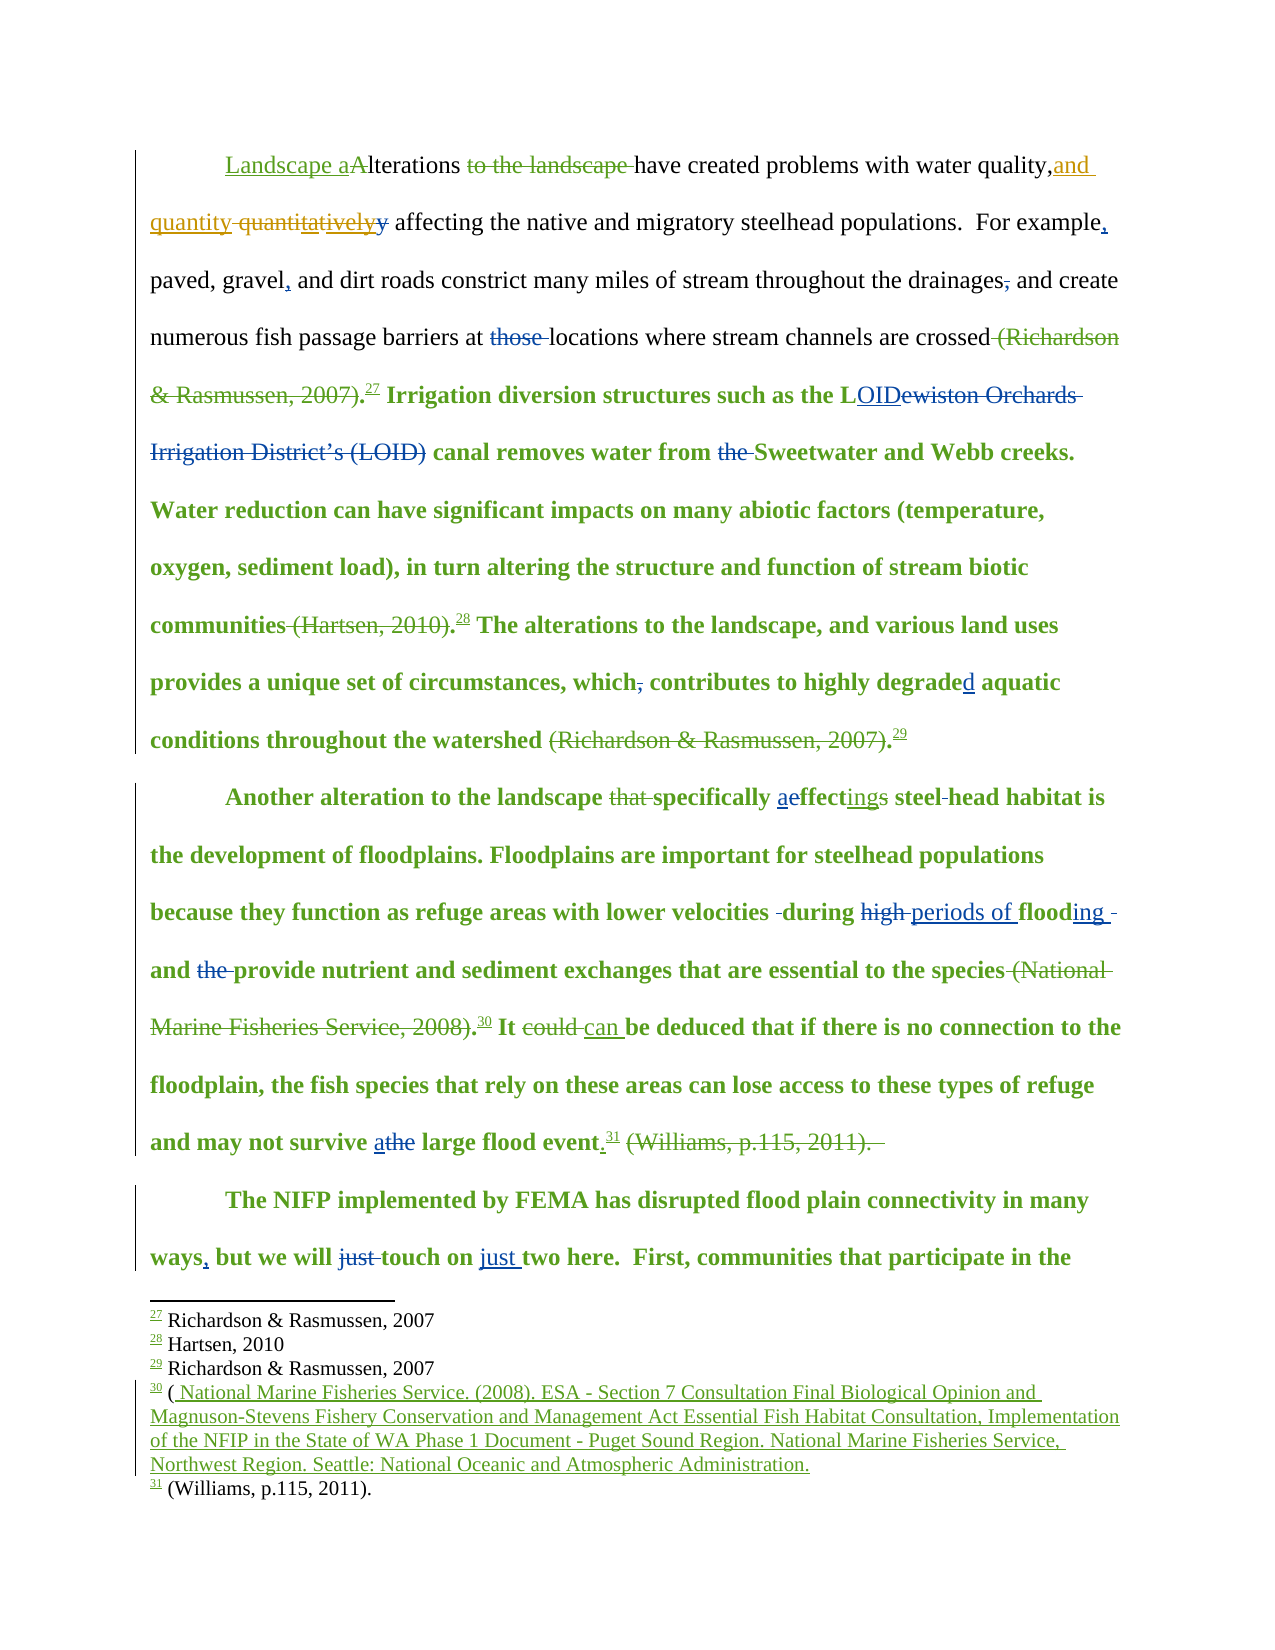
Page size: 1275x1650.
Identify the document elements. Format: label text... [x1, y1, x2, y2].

text lterations have created problems with water quality, affecting the native and migratory steelhead populations. For example paved, gravel and dirt roads constrict many miles of stream throughout the drainages and create numerous fish passage barriers at locations where stream channels are crossed. Irrigation diversion structures such as the L canal removes water from Sweetwater and Webb creeks. Water reduction can have significant impacts on many abiotic factors (temperature, oxygen, sediment load), in turn altering the structure and function of stream biotic communities. The alterations to the landscape, and various land uses provides a unique set of circumstances, which contributes to highly degrade aquatic conditions throughout the watershed . [150, 150, 1125, 754]
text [150, 1185, 1125, 1271]
text Another alteration to the landscape specifically ffect steelhead habitat is the development of floodplains. Floodplains are important for steelhead populations because they function as refuge areas with lower velocities during floodand provide nutrient and sediment exchanges that are essential to the species. It be deduced that if there is no connection to the floodplain, the fish species that rely on these areas can lose access to these types of refuge and may not survive large flood event [150, 782, 1125, 1156]
